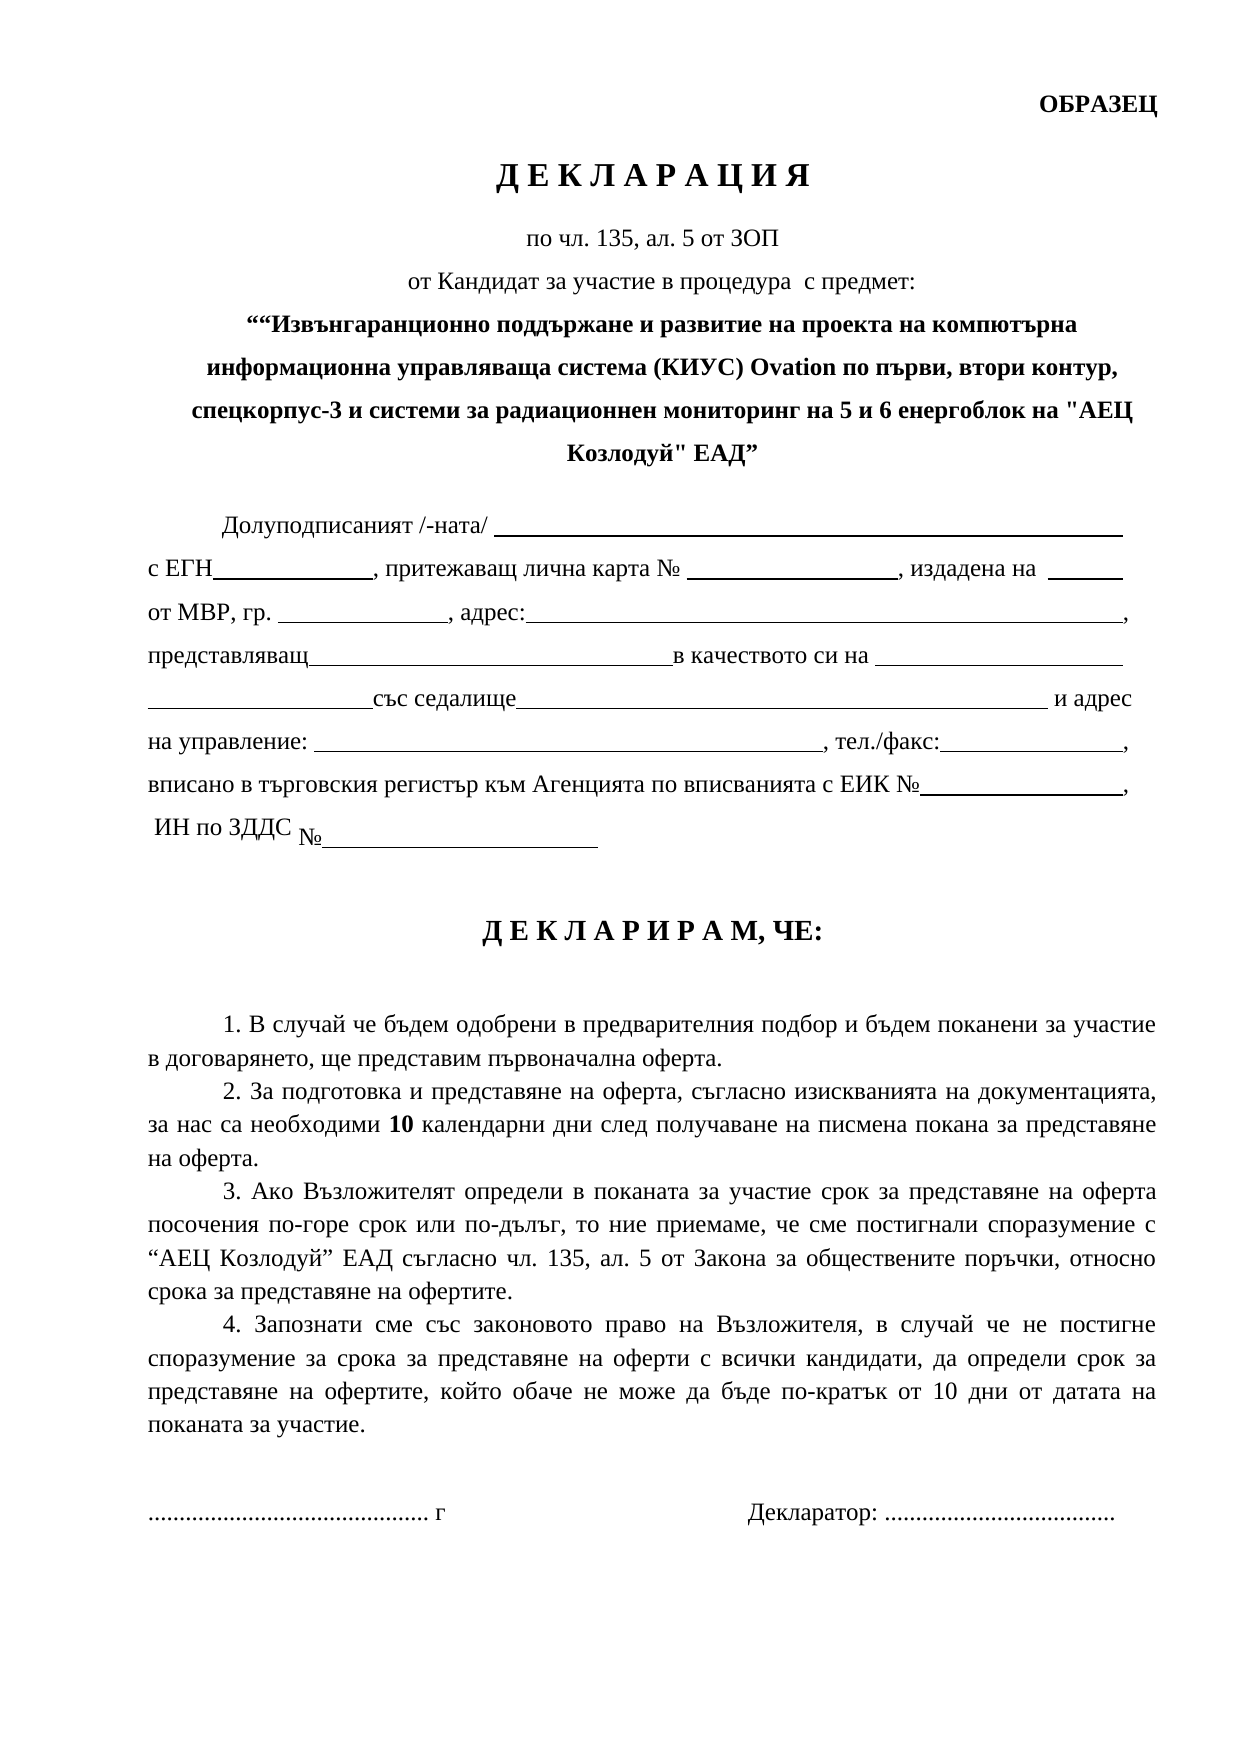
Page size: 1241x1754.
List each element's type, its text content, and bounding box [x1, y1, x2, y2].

text ““Извънгаранционно поддържане и развитие на проекта на компютърна информационна управляваща система (КИУС) Ovation по първи, втори контур, спецкорпус-3 и системи за радиационнен мониторинг на 5 и 6 енергоблок на "АЕЦ Козлодуй" ЕАД” [166, 309, 1157, 467]
text ............................................. г Декларатор: ..................................... [148, 1497, 1157, 1526]
subtitle Д Е К Л А Р И Р А М, ЧЕ: [148, 913, 1157, 946]
text ИН по ЗДДС № [148, 812, 1157, 850]
text Долуподписаният /-ната/ [148, 510, 1157, 539]
text представляващ в качеството си на [148, 640, 1157, 668]
text от Кандидат за участие в процедура с предмет: [166, 266, 1157, 295]
text по чл. 135, ал. 5 от ЗОП [148, 223, 1157, 252]
text 1. В случай че бъдем одобрени в предварителния подбор и бъдем поканени за участие в договарянето, ще представим първоначална оферта. [148, 1006, 1157, 1073]
text с ЕГН , притежаващ лична карта № , издадена на [148, 553, 1157, 582]
text със седалище и адрес [148, 683, 1157, 712]
text на управление: , тел./факс: , вписано в търговския регистър към Агенцията по вписванията с ЕИК № , [148, 726, 1157, 798]
text 2. За подготовка и представяне на оферта, съгласно изискванията на документацията, за нас са необходими 10 календарни дни след получаване на писмена покана за представяне на оферта. [148, 1073, 1157, 1173]
title Д Е К Л А Р А Ц И Я [148, 156, 1157, 194]
text 4. Запознати сме със законовото право на Възложителя, в случай че не постигне споразумение за срока за представяне на оферти с всички кандидати, да определи срок за представяне на офертите, който обаче не може да бъде по-кратък от 10 дни от датата на поканата за участие. [148, 1306, 1157, 1439]
title ОБРАЗЕЦ [148, 89, 1157, 117]
text 3. Ако Възложителят определи в поканата за участие срок за представяне на оферта посочения по-горе срок или по-дълъг, то ние приемаме, че сме постигнали споразумение с “АЕЦ Козлодуй” ЕАД съгласно чл. 135, ал. 5 от Закона за обществените поръчки, относно срока за представяне на офертите. [148, 1173, 1157, 1306]
text от МВР, гр. , адрес: , [148, 597, 1157, 625]
